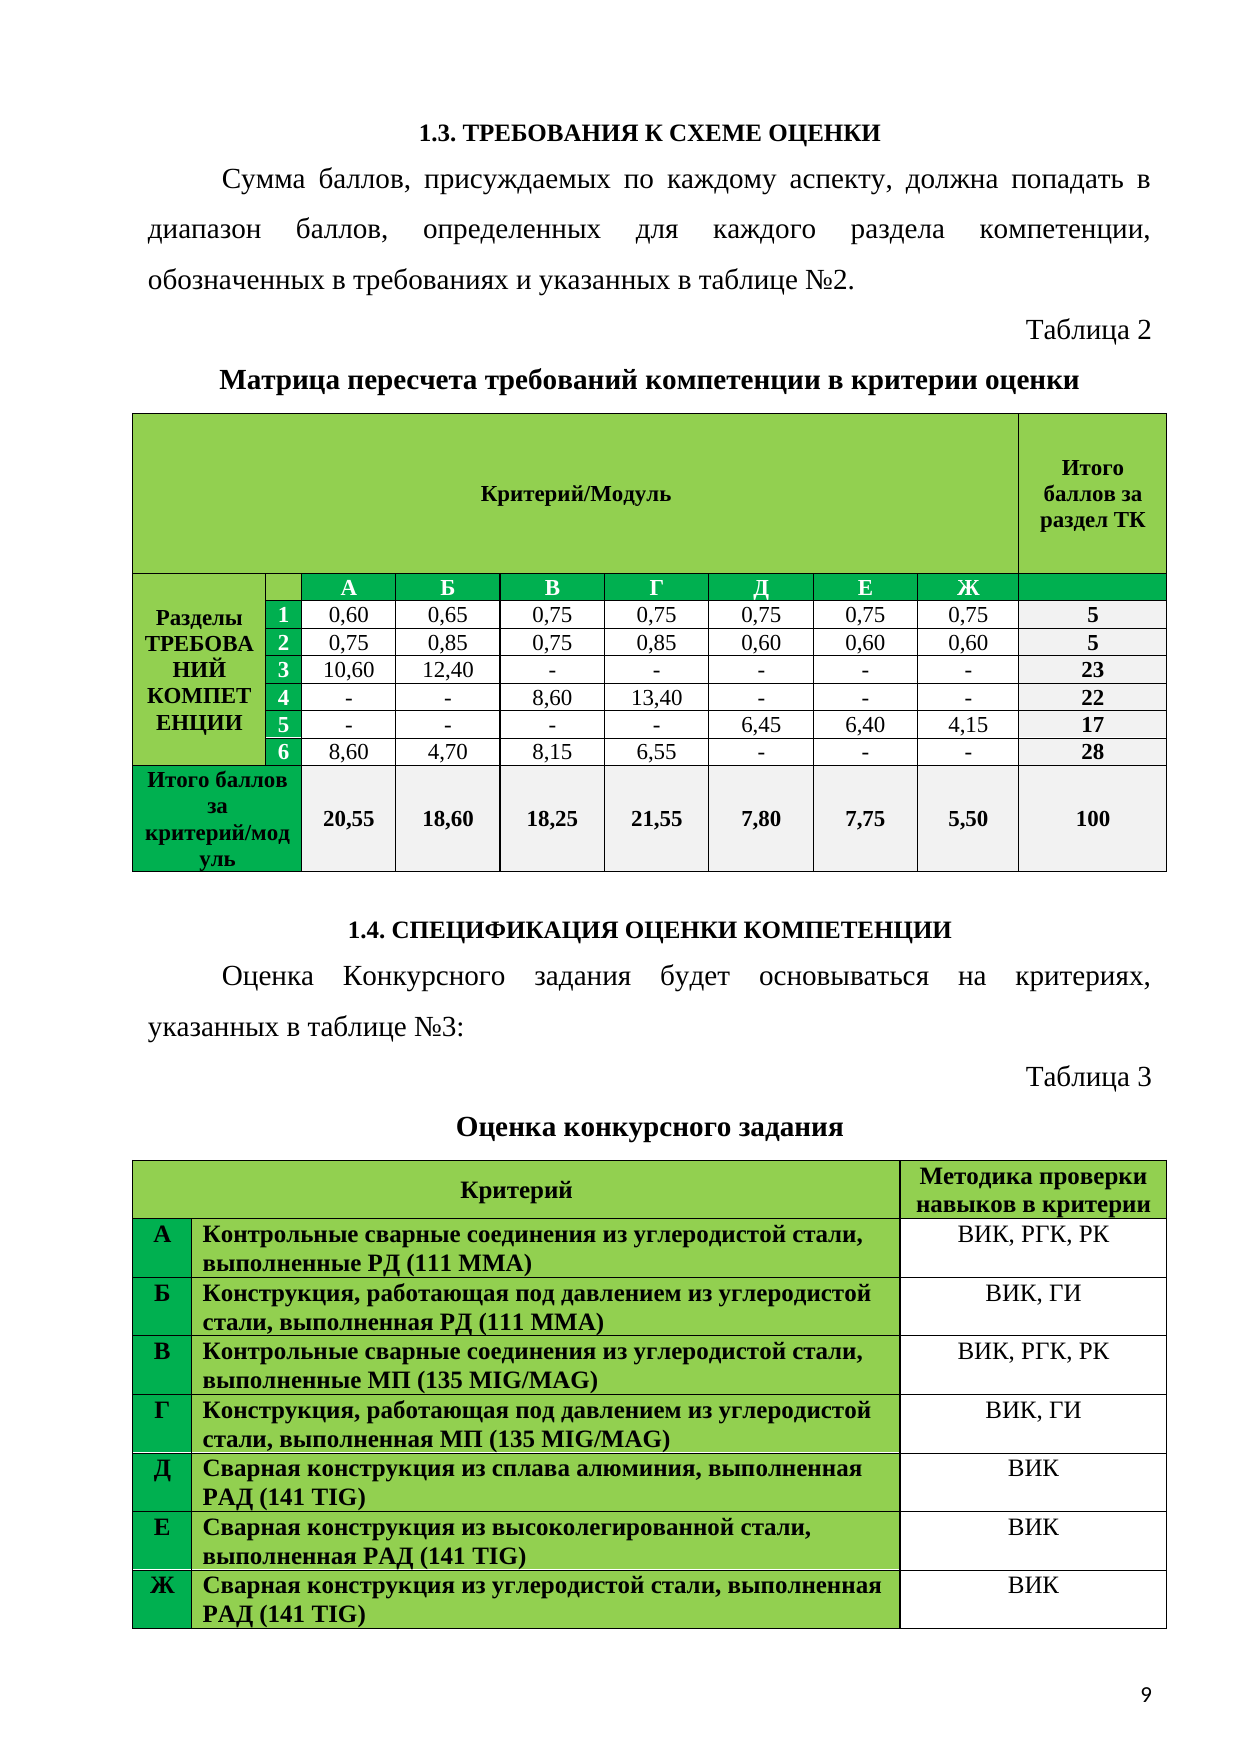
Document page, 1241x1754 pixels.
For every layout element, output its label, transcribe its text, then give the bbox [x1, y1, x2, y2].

table_cell ВИК [901, 1454, 1166, 1511]
table_cell - [302, 684, 395, 710]
table_cell 100 [1019, 766, 1166, 871]
table_cell 8,60 [302, 739, 395, 765]
table_cell А [133, 1219, 191, 1277]
table_cell 0,75 [709, 601, 813, 628]
table_cell Д [709, 574, 813, 600]
table_cell 8,15 [501, 739, 604, 765]
table_cell Г [605, 574, 708, 600]
table_cell 6,40 [814, 711, 917, 737]
table_cell ВИК [901, 1512, 1166, 1569]
table_cell - [605, 656, 708, 683]
text Сумма баллов, присуждаемых по каждому аспекту, должна попадать в диапазон баллов, определенных для каждого раздела компетенции, обозначенных в требованиях и указанных в таблице №2. [148, 161, 1152, 295]
table_cell Сварная конструкция из высоколегированной стали, выполненная РАД (141 TIG) [192, 1512, 899, 1569]
table_cell Е [133, 1512, 191, 1569]
table_cell 8,60 [501, 684, 604, 710]
table_cell Контрольные сварные соединения из углеродистой стали, выполненные МП (135 MIG/MAG) [192, 1336, 899, 1394]
table_cell - [709, 656, 813, 683]
table_cell 4 [266, 684, 301, 710]
table_cell 0,85 [605, 629, 708, 655]
table_cell 6,55 [605, 739, 708, 765]
table_cell - [709, 684, 813, 710]
table_cell - [814, 656, 917, 683]
table_cell - [302, 711, 395, 737]
table_cell 18,60 [396, 766, 499, 871]
table_cell 28 [1019, 739, 1166, 765]
table_cell Разделы ТРЕБОВАНИЙ КОМПЕТЕНЦИИ [133, 574, 265, 765]
table_cell 0,65 [396, 601, 499, 628]
table_cell 18,25 [501, 766, 604, 871]
table_cell - [396, 711, 499, 737]
table_cell 22 [1019, 684, 1166, 710]
table_cell 4,70 [396, 739, 499, 765]
table_cell - [501, 711, 604, 737]
table_cell 6 [266, 739, 301, 765]
table_cell Сварная конструкция из сплава алюминия, выполненная РАД (141 TIG) [192, 1454, 899, 1511]
table_cell [266, 574, 301, 600]
table_cell - [709, 739, 813, 765]
table_cell 0,75 [501, 601, 604, 628]
table_header Критерий/Модуль [133, 414, 1018, 573]
table_cell - [814, 739, 917, 765]
table_cell Г [133, 1395, 191, 1452]
text 1.3. ТРЕБОВАНИЯ К СХЕМЕ ОЦЕНКИ [148, 118, 1152, 147]
table_cell 13,40 [605, 684, 708, 710]
table_cell 21,55 [605, 766, 708, 871]
table_cell - [605, 711, 708, 737]
table_cell 0,60 [709, 629, 813, 655]
table_cell - [918, 656, 1018, 683]
table_cell - [814, 684, 917, 710]
table_cell 17 [1019, 711, 1166, 737]
table_cell Конструкция, работающая под давлением из углеродистой стали, выполненная РД (111 ММА) [192, 1278, 899, 1335]
table_cell Контрольные сварные соединения из углеродистой стали, выполненные РД (111 ММА) [192, 1219, 899, 1277]
table_cell Д [133, 1454, 191, 1511]
table_cell 3 [266, 656, 301, 683]
table_cell 0,60 [918, 629, 1018, 655]
table_cell В [133, 1336, 191, 1394]
text Оценка конкурсного задания [148, 1109, 1152, 1143]
table_header Итого баллов за раздел ТК [1019, 414, 1166, 573]
table_cell 20,55 [302, 766, 395, 871]
table_cell 0,75 [814, 601, 917, 628]
table_cell ВИК, ГИ [901, 1278, 1166, 1335]
text Матрица пересчета требований компетенции в критерии оценки [148, 362, 1152, 396]
text Таблица 2 [148, 312, 1152, 346]
table_cell 0,75 [501, 629, 604, 655]
table_cell Конструкция, работающая под давлением из углеродистой стали, выполненная МП (135 MIG/MAG) [192, 1395, 899, 1452]
table_cell ВИК, РГК, РК [901, 1336, 1166, 1394]
table_cell 0,60 [814, 629, 917, 655]
table_cell Б [133, 1278, 191, 1335]
table_cell 5,50 [918, 766, 1018, 871]
table_cell 6,45 [709, 711, 813, 737]
table_cell 0,75 [302, 629, 395, 655]
table_cell 0,75 [605, 601, 708, 628]
table_cell ВИК, ГИ [901, 1395, 1166, 1452]
table_cell Ж [918, 574, 1018, 600]
text 1.4. СПЕЦИФИКАЦИЯ ОЦЕНКИ КОМПЕТЕНЦИИ [148, 915, 1152, 944]
table_cell В [501, 574, 604, 600]
table_cell Итого баллов за критерий/модуль [133, 766, 301, 871]
table_header Методика проверки навыков в критерии [901, 1161, 1166, 1218]
table_cell 10,60 [302, 656, 395, 683]
table_cell - [918, 739, 1018, 765]
table_cell Ж [133, 1571, 191, 1628]
table_cell 1 [266, 601, 301, 628]
table_cell 7,75 [814, 766, 917, 871]
table_cell 7,80 [709, 766, 813, 871]
table_cell 5 [1019, 629, 1166, 655]
table_cell [1019, 574, 1166, 600]
table_cell Е [814, 574, 917, 600]
table_cell Б [396, 574, 499, 600]
table_cell 2 [266, 629, 301, 655]
table_cell ВИК, РГК, РК [901, 1219, 1166, 1277]
table_cell - [501, 656, 604, 683]
table_cell A [302, 574, 395, 600]
table_cell 5 [1019, 601, 1166, 628]
table_cell - [396, 684, 499, 710]
table_cell Сварная конструкция из углеродистой стали, выполненная РАД (141 TIG) [192, 1571, 899, 1628]
text Таблица 3 [148, 1059, 1152, 1093]
table_cell 0,85 [396, 629, 499, 655]
table_cell 0,60 [302, 601, 395, 628]
table_cell ВИК [901, 1571, 1166, 1628]
table_cell 5 [266, 711, 301, 737]
table_cell 4,15 [918, 711, 1018, 737]
text Оценка Конкурсного задания будет основываться на критериях, указанных в таблице №3: [148, 958, 1152, 1042]
table_cell 23 [1019, 656, 1166, 683]
table_cell 0,75 [918, 601, 1018, 628]
table_cell 12,40 [396, 656, 499, 683]
table_header Критерий [133, 1161, 899, 1218]
table_cell - [918, 684, 1018, 710]
